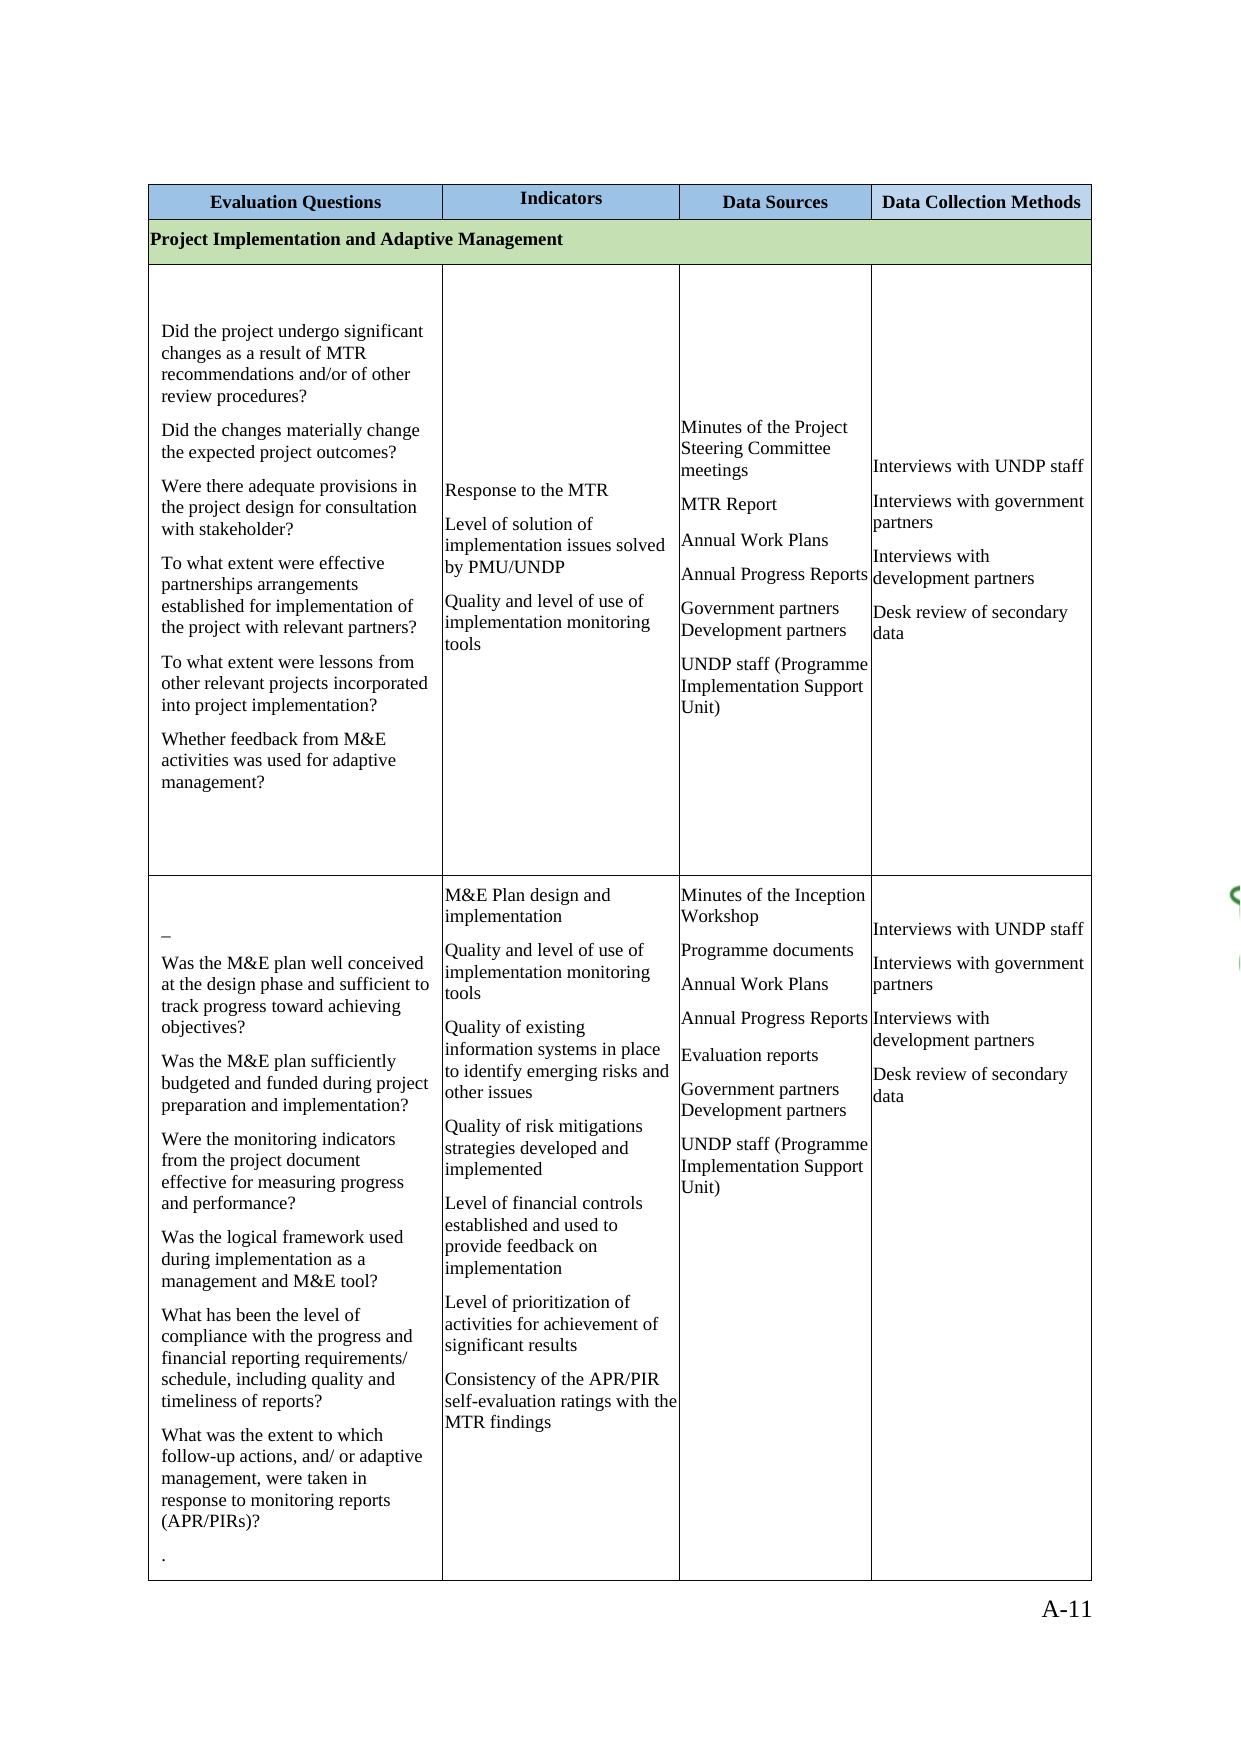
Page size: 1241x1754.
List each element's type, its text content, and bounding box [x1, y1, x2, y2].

table_header Data Sources [680, 185, 871, 219]
picture [1226, 874, 1241, 984]
table_cell Interviews with UNDP staff Interviews with government partners Interviews with development partners Desk review of secondary data [872, 265, 1091, 875]
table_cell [680, 876, 871, 1580]
table_header Indicators [443, 185, 679, 219]
table_cell Project Implementation and Adaptive Management [149, 220, 1091, 264]
table_cell Minutes of the Project Steering Committee meetings MTR Report Annual Work Plans Annual Progress Reports Government partners Development partners UNDP staff (Programme Implementation Support Unit) [680, 265, 871, 875]
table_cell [872, 876, 1091, 1580]
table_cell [443, 876, 679, 1580]
table_cell [149, 265, 442, 875]
table_header Data Collection Methods [872, 185, 1091, 219]
table_header Evaluation Questions [149, 185, 442, 219]
table_cell [149, 876, 442, 1580]
table_cell Response to the MTR Level of solution of implementation issues solved by PMU/UNDP Quality and level of use of implementation monitoring tools [443, 265, 679, 875]
